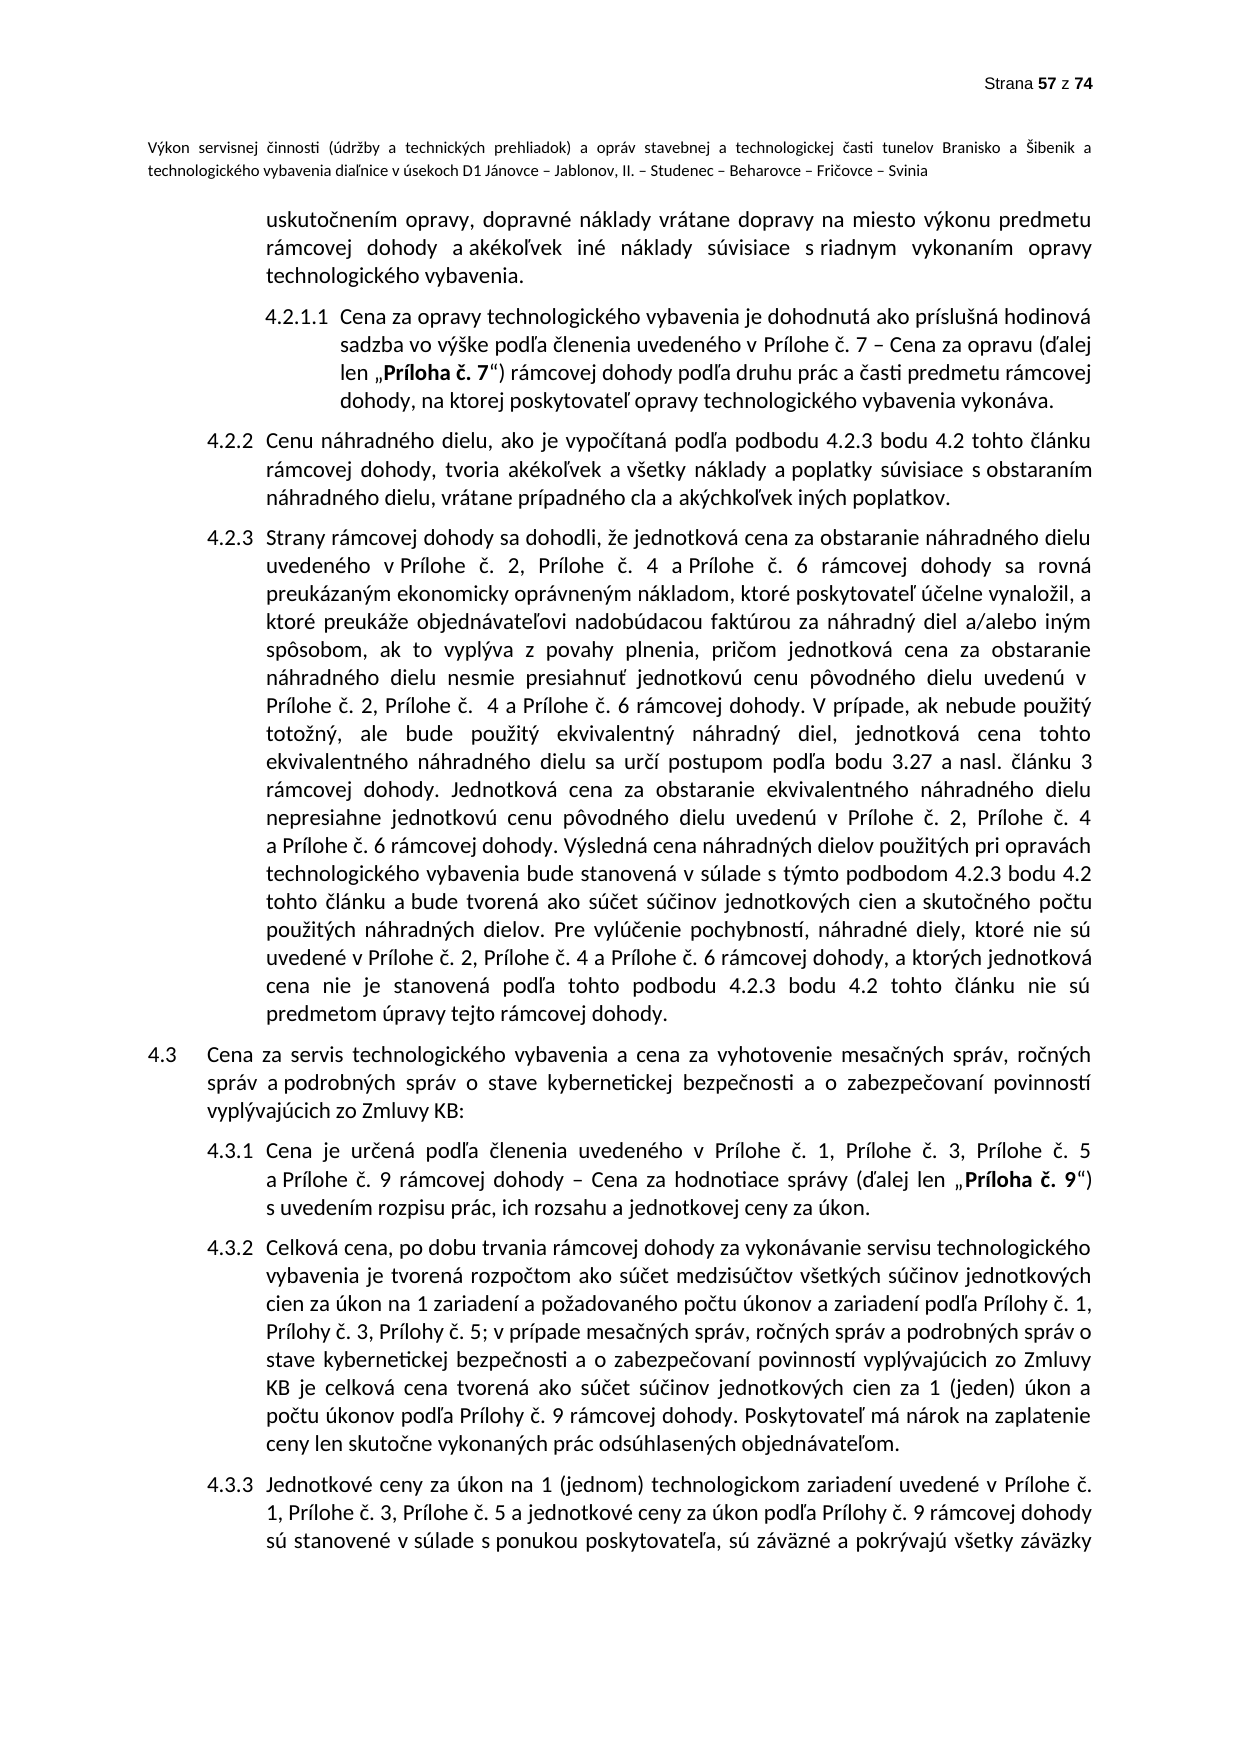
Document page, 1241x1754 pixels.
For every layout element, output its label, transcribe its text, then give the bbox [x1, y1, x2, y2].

list Cena za opravy technologického vybavenia je dohodnutá ako príslušná hodinová sadzba vo výške podľa členenia uvedeného v Prílohe č. 7 – Cena za opravu (ďalej len „Príloha č. 7“) rámcovej dohody podľa druhu prác a časti predmetu rámcovej dohody, na ktorej poskytovateľ opravy technologického vybavenia vykonáva. [265, 302, 1092, 414]
list Cenu náhradného dielu, ako je vypočítaná podľa podbodu 4.2.3 bodu 4.2 tohto článku rámcovej dohody, tvoria akékoľvek a všetky náklady a poplatky súvisiace s obstaraním náhradného dielu, vrátane prípadného cla a akýchkoľvek iných poplatkov. [207, 427, 1092, 511]
list Cena je určená podľa členenia uvedeného v Prílohe č. 1, Prílohe č. 3, Prílohe č. 5 a Prílohe č. 9 rámcovej dohody – Cena za hodnotiace správy (ďalej len „Príloha č. 9“) s uvedením rozpisu prác, ich rozsahu a jednotkovej ceny za úkon. [207, 1137, 1092, 1221]
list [207, 1470, 1092, 1554]
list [207, 206, 1092, 289]
list Celková cena, po dobu trvania rámcovej dohody za vykonávanie servisu technologického vybavenia je tvorená rozpočtom ako súčet medzisúčtov všetkých súčinov jednotkových cien za úkon na 1 zariadení a požadovaného počtu úkonov a zariadení podľa Prílohy č. 1, Prílohy č. 3, Prílohy č. 5; v prípade mesačných správ, ročných správ a podrobných správ o stave kybernetickej bezpečnosti a o zabezpečovaní povinností vyplývajúcich zo Zmluvy KB je celková cena tvorená ako súčet súčinov jednotkových cien za 1 (jeden) úkon a počtu úkonov podľa Prílohy č. 9 rámcovej dohody. Poskytovateľ má nárok na zaplatenie ceny len skutočne vykonaných prác odsúhlasených objednávateľom. [207, 1233, 1092, 1457]
list Cena za servis technologického vybavenia a cena za vyhotovenie mesačných správ, ročných správ a podrobných správ o stave kybernetickej bezpečnosti a o zabezpečovaní povinností vyplývajúcich zo Zmluvy KB: [148, 1040, 1092, 1124]
list Strany rámcovej dohody sa dohodli, že jednotková cena za obstaranie náhradného dielu uvedeného v Prílohe č. 2, Prílohe č. 4 a Prílohe č. 6 rámcovej dohody sa rovná preukázaným ekonomicky oprávneným nákladom, ktoré poskytovateľ účelne vynaložil, a ktoré preukáže objednávateľovi nadobúdacou faktúrou za náhradný diel a/alebo iným spôsobom, ak to vyplýva z povahy plnenia, pričom jednotková cena za obstaranie náhradného dielu nesmie presiahnuť jednotkovú cenu pôvodného dielu uvedenú v Prílohe č. 2, Prílohe č. 4 a Prílohe č. 6 rámcovej dohody. V prípade, ak nebude použitý totožný, ale bude použitý ekvivalentný náhradný diel, jednotková cena tohto ekvivalentného náhradného dielu sa určí postupom podľa bodu 3.27 a nasl. článku 3 rámcovej dohody. Jednotková cena za obstaranie ekvivalentného náhradného dielu nepresiahne jednotkovú cenu pôvodného dielu uvedenú v Prílohe č. 2, Prílohe č. 4 a Prílohe č. 6 rámcovej dohody. Výsledná cena náhradných dielov použitých pri opravách technologického vybavenia bude stanovená v súlade s týmto podbodom 4.2.3 bodu 4.2 tohto článku a bude tvorená ako súčet súčinov jednotkových cien a skutočného počtu použitých náhradných dielov. Pre vylúčenie pochybností, náhradné diely, ktoré nie sú uvedené v Prílohe č. 2, Prílohe č. 4 a Prílohe č. 6 rámcovej dohody, a ktorých jednotková cena nie je stanovená podľa tohto podbodu 4.2.3 bodu 4.2 tohto článku nie sú predmetom úpravy tejto rámcovej dohody. [207, 523, 1092, 1028]
